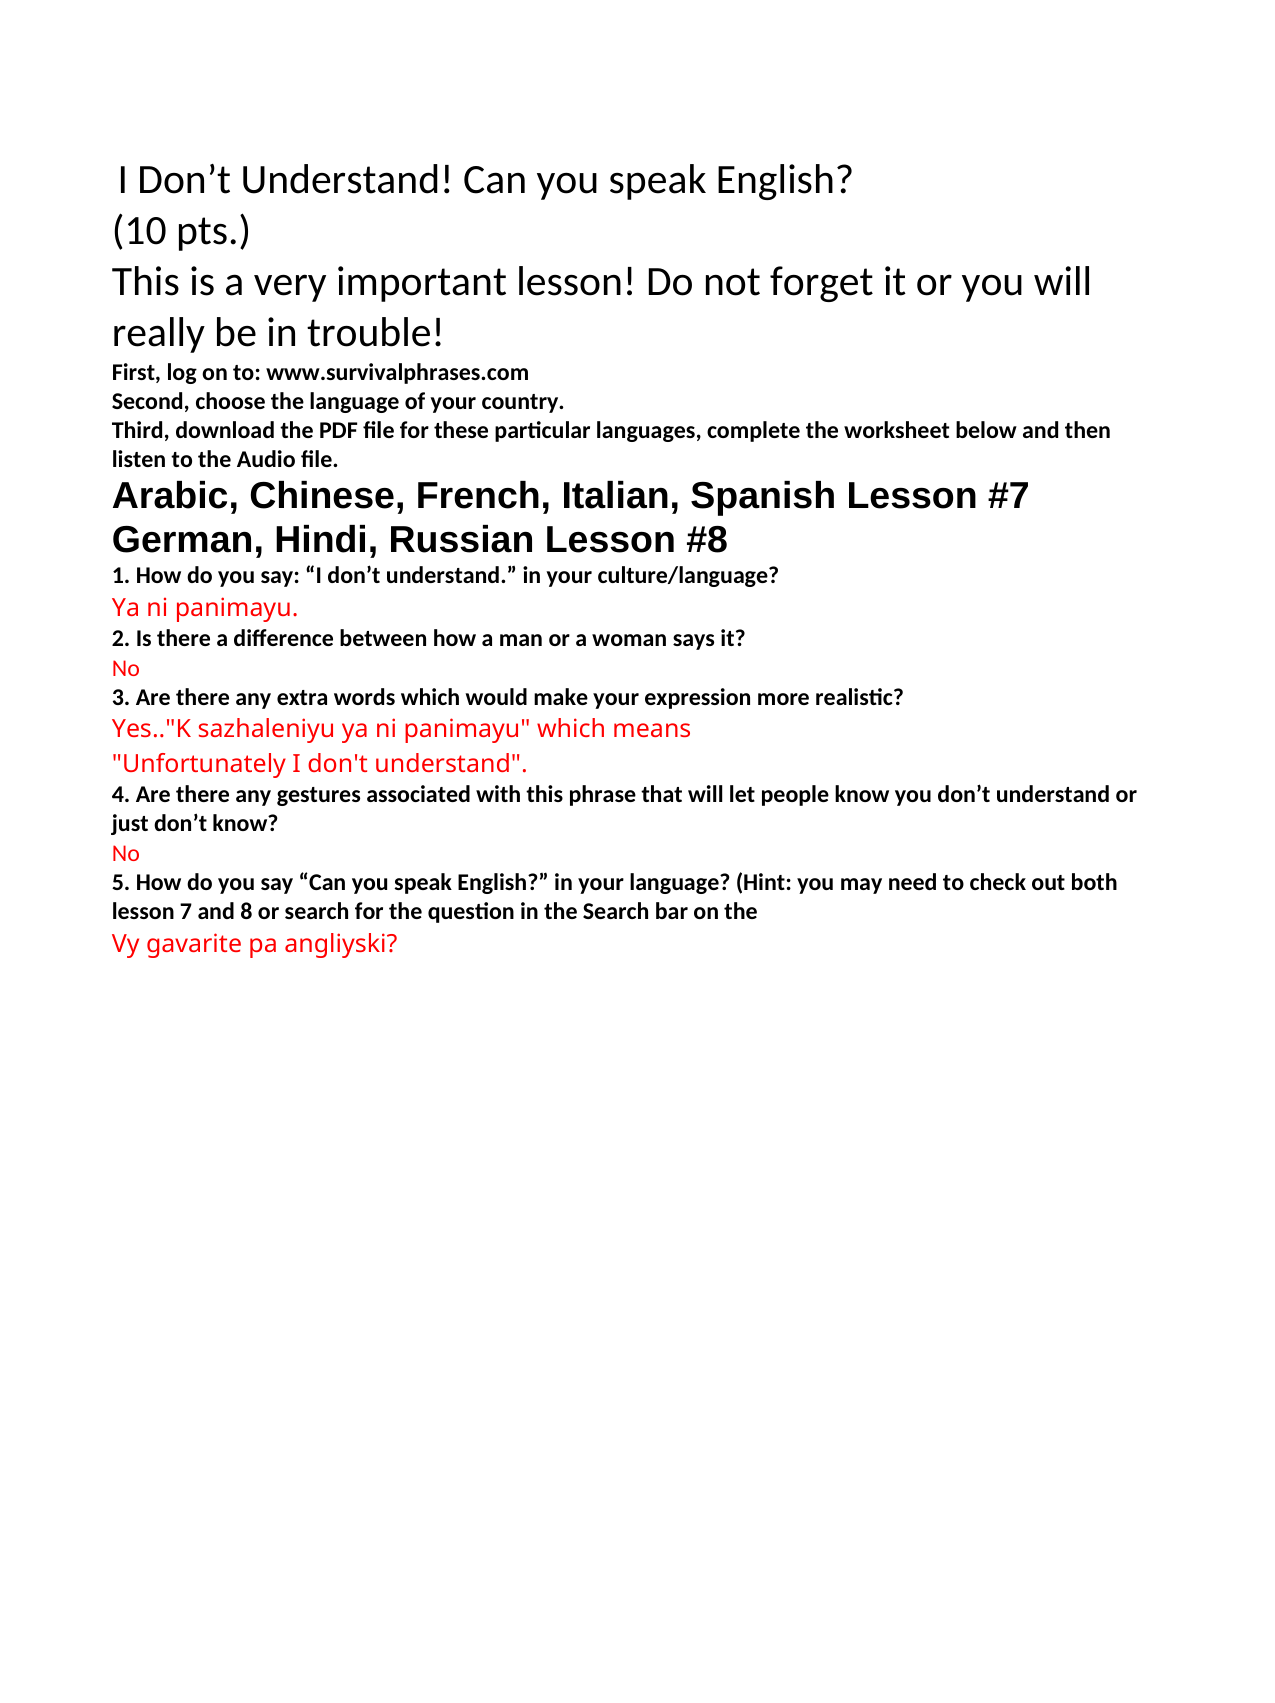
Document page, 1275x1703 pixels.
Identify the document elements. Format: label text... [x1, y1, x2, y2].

text 3. Are there any extra words which would make your expression more realistic? [112, 682, 1160, 711]
text 5. How do you say “Can you speak English?” in your language? (Hint: you may need to check out both lesson 7 and 8 or search for the question in the Search bar on the [112, 867, 1160, 926]
text Yes.."K sazhaleniyu ya ni panimayu" which means [112, 711, 1160, 745]
text (10 pts.) [112, 204, 1160, 255]
text First, log on to: www.survivalphrases.com [112, 357, 1160, 386]
text Second, choose the language of your country. [112, 386, 1160, 415]
text Third, download the PDF file for these particular languages, complete the worksheet below and then listen to the Audio file. [112, 415, 1160, 474]
text Vy gavarite pa angliyski? [112, 926, 1160, 960]
text "Unfortunately I don't understand". [112, 745, 1160, 779]
text German, Hindi, Russian Lesson #8 [112, 517, 1160, 560]
text 2. Is there a difference between how a man or a woman says it? [112, 623, 1160, 653]
text Ya ni panimayu. [112, 589, 1160, 623]
text Arabic, Chinese, French, Italian, Spanish Lesson #7 [112, 474, 1160, 517]
text 1. How do you say: “I don’t understand.” in your culture/language? [112, 560, 1160, 589]
text I Don’t Understand! Can you speak English? [112, 153, 1160, 204]
text This is a very important lesson! Do not forget it or you will really be in trouble! [112, 255, 1160, 357]
text 4. Are there any gestures associated with this phrase that will let people know you don’t understand or just don’t know? [112, 779, 1160, 838]
text No [112, 653, 1160, 682]
text No [112, 838, 1160, 867]
